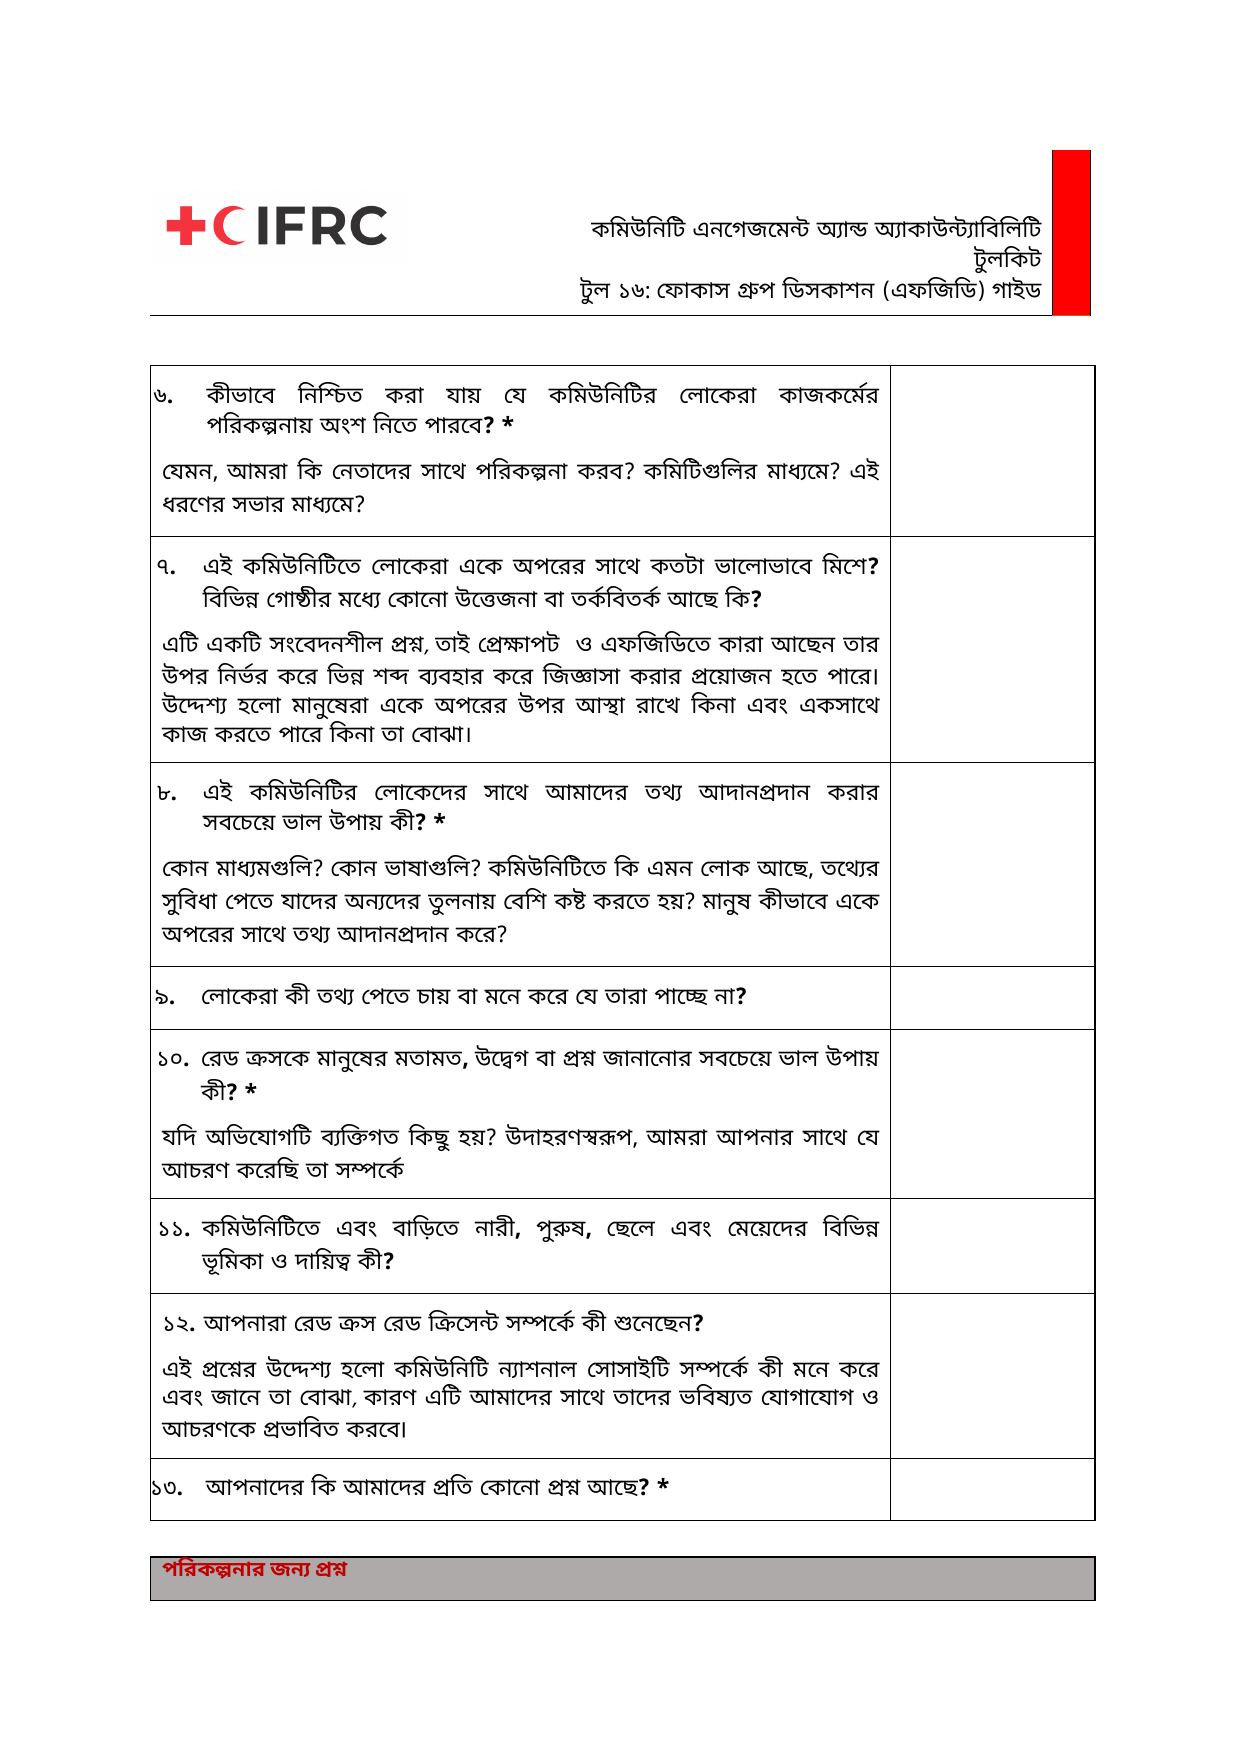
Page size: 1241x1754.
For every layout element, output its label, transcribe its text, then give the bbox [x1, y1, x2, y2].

table_cell [891, 1199, 1094, 1293]
table_cell [891, 366, 1094, 536]
table_cell [891, 537, 1094, 762]
table_cell [891, 1294, 1094, 1458]
table_cell [891, 967, 1094, 1029]
table_cell ১৩. আপনাদের কি আমাদের প্রতি কোনো প্রশ্ন আছে? * [151, 1459, 890, 1520]
table_cell [891, 1030, 1094, 1198]
table_cell [891, 1459, 1094, 1520]
table_cell ৯. লোকেরা কী তথ্য পেতে চায় বা মনে করে যে তারা পাচ্ছে না? [151, 967, 890, 1029]
table_cell [891, 763, 1094, 966]
table_cell ১১. কমিউনিটিতে এবং বাড়িতে নারী, পুরুষ, ছেলে এবং মেয়েদের বিভিন্ন ভূমিকা ও দায়িত্ব কী? [151, 1199, 890, 1293]
table_cell ৬. কীভাবে নিশ্চিত করা যায় যে কমিউনিটির লোকেরা কাজকর্মের পরিকল্পনায় অংশ নিতে পারবে? * যেমন, আমরা কি নেতাদের সাথে পরিকল্পনা করব? কমিটিগুলির মাধ্যমে? এই ধরণের সভার মাধ্যমে? [151, 366, 890, 536]
table_cell ১২. আপনারা রেড ক্রস রেড ক্রিসেন্ট সম্পর্কে কী শুনেছেন? এই প্রশ্নের উদ্দেশ্য হলো কমিউনিটি ন্যাশনাল সোসাইটি সম্পর্কে কী মনে করে এবং জানে তা বোঝা, কারণ এটি আমাদের সাথে তাদের ভবিষ্যত যোগাযোগ ও আচরণকে প্রভাবিত করবে। [151, 1294, 890, 1458]
table_cell ৭. এই কমিউনিটিতে লোকেরা একে অপরের সাথে কতটা ভালোভাবে মিশে? বিভিন্ন গোষ্ঠীর মধ্যে কোনো উত্তেজনা বা তর্কবিতর্ক আছে কি? এটি একটি সংবেদনশীল প্রশ্ন, তাই প্রেক্ষাপট ও এফজিডিতে কারা আছেন তার উপর নির্ভর করে ভিন্ন শব্দ ব্যবহার করে জিজ্ঞাসা করার প্রয়োজন হতে পারে। উদ্দেশ্য হলো মানুষেরা একে অপরের উপর আস্থা রাখে কিনা এবং একসাথে কাজ করতে পারে কিনা তা বোঝা। [151, 537, 890, 762]
table_cell ১০. রেড ক্রসকে মানুষের মতামত, উদ্বেগ বা প্রশ্ন জানানোর সবচেয়ে ভাল উপায় কী? * যদি অভিযোগটি ব্যক্তিগত কিছু হয়? উদাহরণস্বরূপ, আমরা আপনার সাথে যে আচরণ করেছি তা সম্পর্কে [151, 1030, 890, 1198]
picture [150, 150, 444, 268]
table_cell ৮. এই কমিউনিটির লোকেদের সাথে আমাদের তথ্য আদানপ্রদান করার সবচেয়ে ভাল উপায় কী? * কোন মাধ্যমগুলি? কোন ভাষাগুলি? কমিউনিটিতে কি এমন লোক আছে, তথ্যের সুবিধা পেতে যাদের অন্যদের তুলনায় বেশি কষ্ট করতে হয়? মানুষ কীভাবে একে অপরের সাথে তথ্য আদানপ্রদান করে? [151, 763, 890, 966]
